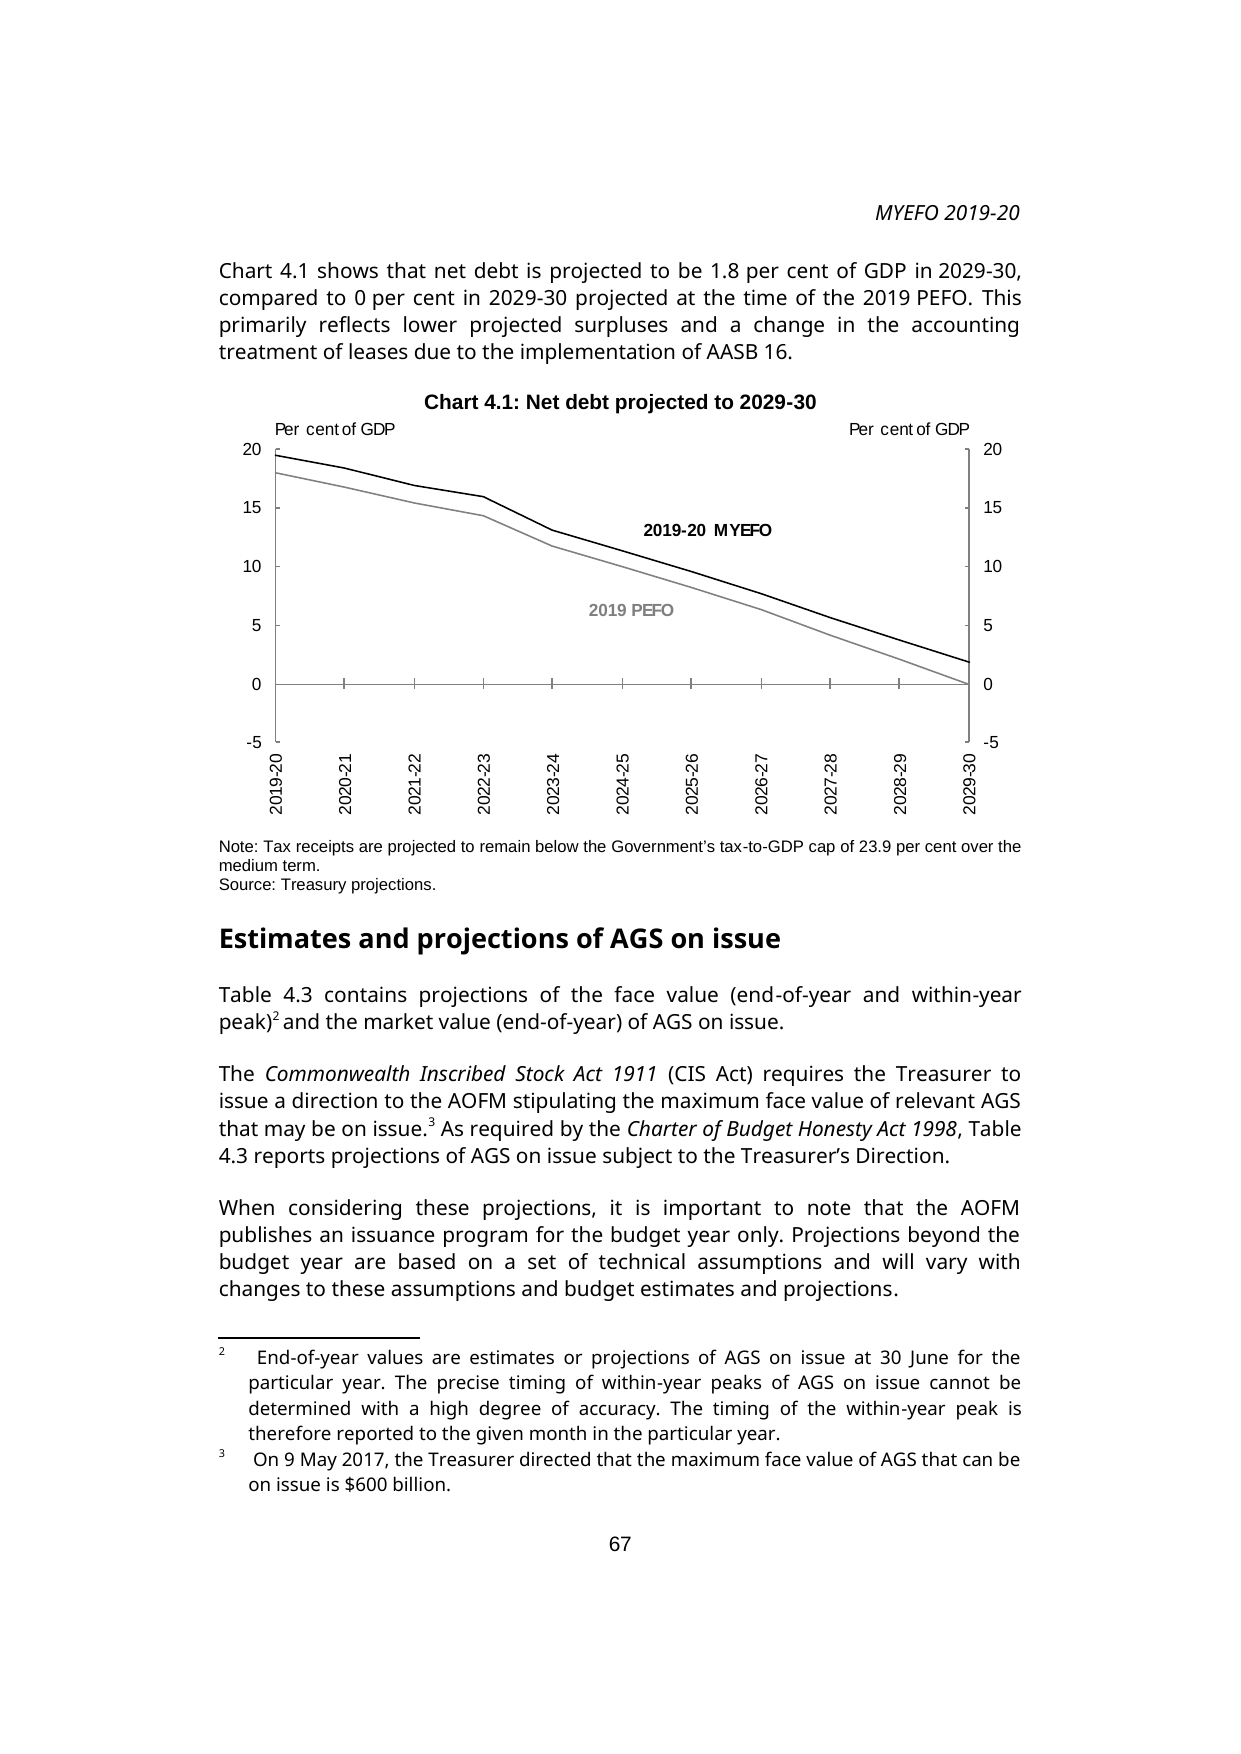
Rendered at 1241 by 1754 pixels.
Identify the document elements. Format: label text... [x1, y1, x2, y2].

text Source: Treasury projections. [218, 875, 1022, 894]
subtitle Chart 4.1: Net debt projected to 2029-30 [218, 390, 1022, 414]
text Chart 4.1 shows that net debt is projected to be 1.8 per cent of GDP in 2029-30, compared to 0 per cent in 2029-30 projected at the time of the 2019 PEFO. This primarily reflects lower projected surpluses and a change in the accounting treatment of leases due to the implementation of AASB 16. [218, 257, 1022, 365]
text Table 4.3 contains projections of the face value (end-of-year and within-year peak) and the market value (end-of-year) of AGS on issue. [218, 981, 1022, 1035]
text The Commonwealth Inscribed Stock Act 1911 (CIS Act) requires the Treasurer to issue a direction to the AOFM stipulating the maximum face value of relevant AGS that may be on issue. As required by the Charter of Budget Honesty Act 1998, Table 4.3 reports projections of AGS on issue subject to the Treasurer’s Direction. [218, 1060, 1022, 1168]
text Note: Tax receipts are projected to remain below the Government’s tax-to-GDP cap of 23.9 per cent over the medium term. [218, 837, 1022, 875]
subtitle Estimates and projections of AGS on issue [218, 919, 1022, 956]
text When considering these projections, it is important to note that the AOFM publishes an issuance program for the budget year only. Projections beyond the budget year are based on a set of technical assumptions and will vary with changes to these assumptions and budget estimates and projections. [218, 1193, 1022, 1302]
